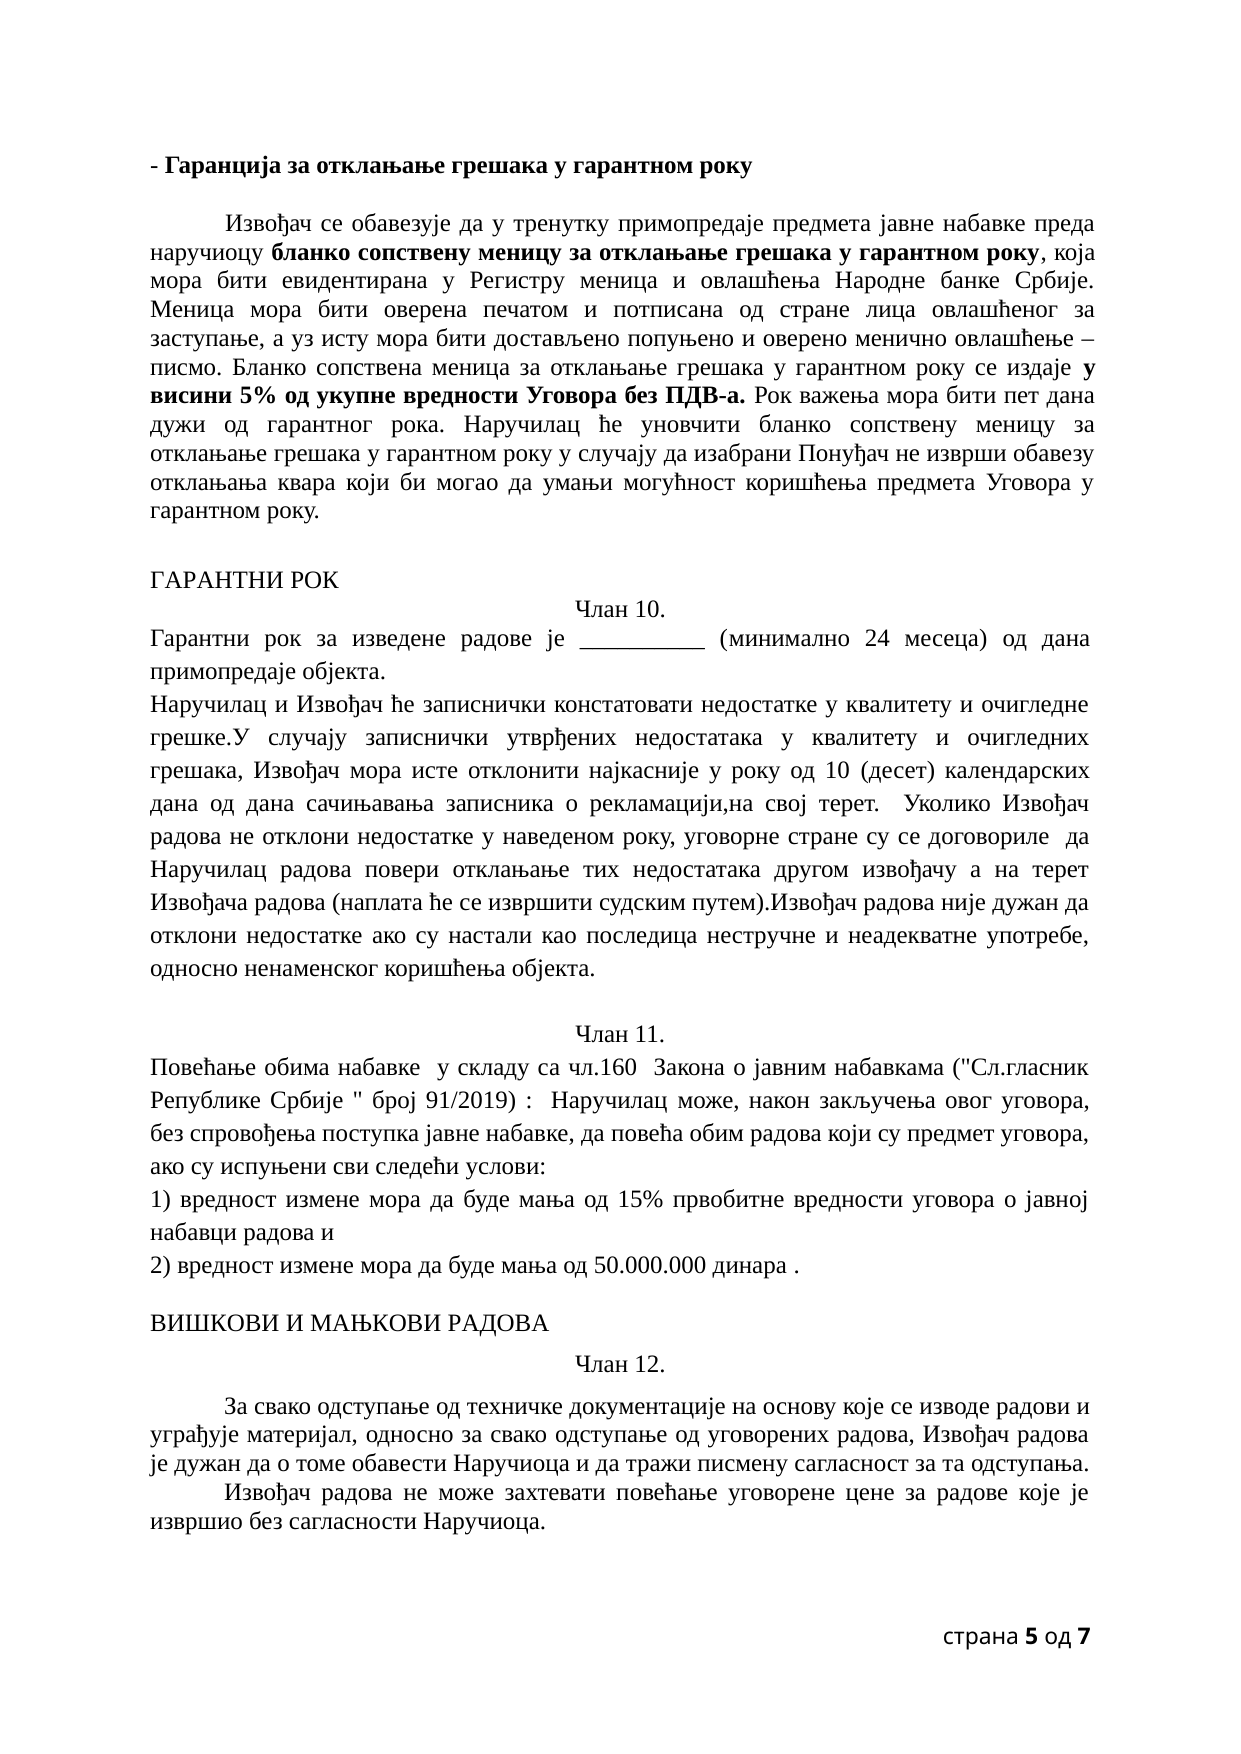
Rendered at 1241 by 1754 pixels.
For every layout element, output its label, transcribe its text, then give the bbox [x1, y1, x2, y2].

text ВИШКОВИ И МАЊКОВИ РАДОВА [150, 1308, 1090, 1337]
text Гарантни рок за изведене радове је __________ (минимално 24 месеца) од дана примопредаје објекта. [150, 623, 1090, 685]
text Повећање обима набавке у складу са чл.160 Закона о јавним набавкама ("Сл.гласник Републике Србије " број 91/2019) : Наручилац може, након закључења овог уговора, без спровођења поступка јавне набавке, да повећа обим радова који су предмет уговора, ако су испуњени сви следећи услови: [150, 1052, 1090, 1180]
text ГАРАНТНИ РОК [150, 565, 1090, 594]
text 1) вредност измене мора да буде мања од 15% првобитне вредности уговора о јавној набавци радова и [150, 1184, 1090, 1246]
text Члан 10. [150, 594, 1090, 623]
text Извођач радова не може захтевати повећање уговорене цене за радове које је извршио без сагласности Наручиоца. [150, 1477, 1090, 1534]
text Извођач се обавезује да у тренутку примопредаје предмета јавне набавке преда наручиоцу бланко сопствену меницу за отклањање грешака у гарантном року, која мора бити евидентирана у Регистру меница и овлашћења Народне банке Србије. Меница мора бити оверена печатом и потписана од стране лица овлашћеног за заступање, а уз исту мора бити достављено попуњено и оверено менично овлашћење – писмо. Бланко сопствена меница за отклањање грешака у гарантном року се издаје у висини 5% од укупне вредности Уговора без ПДВ-a. Рок важења мора бити пет дана дужи од гарантног рока. Наручилац ће уновчити бланко сопствену меницу за отклањање грешака у гарантном року у случају да изабрани Понуђач не изврши обавезу отклањања квара који би могао да умањи могућност коришћења предмета Уговора у гарантном року. [150, 208, 1096, 524]
text Члан 11. [150, 1019, 1090, 1048]
text - Гаранција за отклањање грешака у гарантном року [150, 150, 1081, 179]
text Члан 12. [150, 1349, 1090, 1378]
text За свако одступање од техничке документације на основу које се изводе радови и уграђује материјал, односно за свако одступање од уговорених радова, Извођач радова је дужан да о томе обавести Наручиоца и да тражи писмену сагласност за та одступања. [150, 1391, 1090, 1477]
text Наручилац и Извођач ће записнички констатовати недостатке у квалитету и очигледне грешке.У случају записнички утврђених недостатака у квалитету и очигледних грешака, Извођач мора исте отклонити најкасније у року од 10 (десет) календарских дана од дана сачињавања записника о рекламацији,на свој терет. Уколико Извођач радова не отклони недостатке у наведеном року, уговорне стране су се договориле да Наручилац радова повери отклањање тих недостатака другом извођачу а на терет Извођача радова (наплата ће се извршити судским путем).Извођач радова није дужан да отклони недостатке ако су настали као последица нестручне и неадекватне употребе, односно ненаменског коришћења објекта. [150, 689, 1090, 982]
text 2) вредност измене мора да буде мања од 50.000.000 динара . [150, 1250, 1090, 1279]
